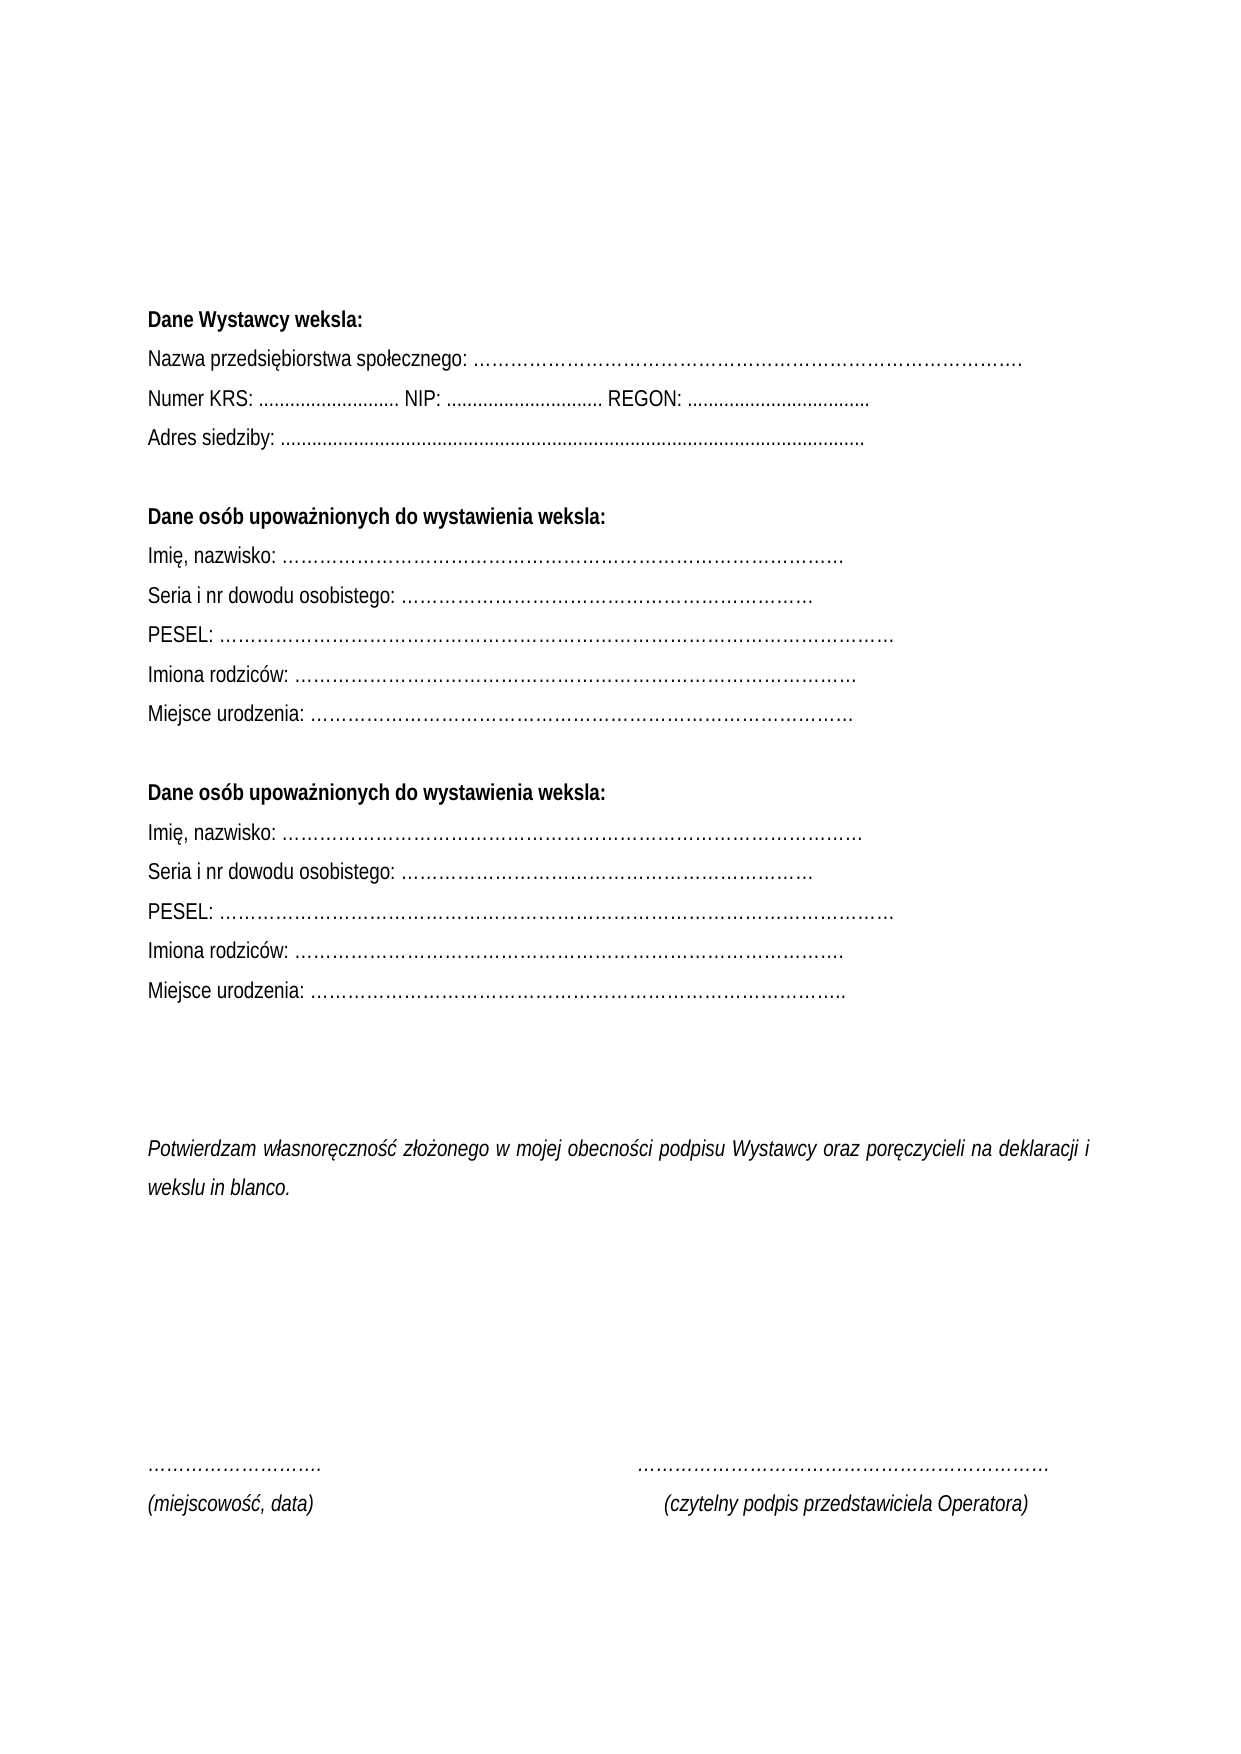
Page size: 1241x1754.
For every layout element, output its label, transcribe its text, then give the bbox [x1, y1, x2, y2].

text Adres siedziby: ................................................................................................................ [148, 424, 1093, 450]
text Dane osób upoważnionych do wystawienia weksla: [148, 779, 1093, 806]
text Imię, nazwisko: ………………………………………………………………………………… [148, 819, 1093, 845]
text Imię, nazwisko: ……………………………………………………………………………… [148, 542, 1093, 569]
text PESEL: ……………………………………………………………………………………………… [148, 621, 1093, 648]
text PESEL: ……………………………………………………………………………………………… [148, 898, 1093, 924]
text Potwierdzam własnoręczność złożonego w mojej obecności podpisu Wystawcy oraz poręczycieli na deklaracji i wekslu in blanco. [148, 1134, 1093, 1200]
text Nazwa przedsiębiorstwa społecznego: ……………………………………………………………………………. [148, 345, 1093, 371]
text (miejscowość, data) (czytelny podpis przedstawiciela Operatora) [148, 1490, 1093, 1516]
text Numer KRS: ........................... NIP: .............................. REGON: ................................... [148, 384, 1093, 411]
text Miejsce urodzenia: …………………………………………………………………………… [148, 700, 1093, 727]
text Dane Wystawcy weksla: [148, 306, 1093, 332]
text Miejsce urodzenia: ………………………………………………………………………….. [148, 977, 1093, 1003]
text Seria i nr dowodu osobistego: ………………………………………………………… [148, 858, 1093, 884]
text ………………………. ………………………………………………………… [148, 1450, 1093, 1477]
text Imiona rodziców: ……………………………………………………………………………… [148, 661, 1093, 687]
text Imiona rodziców: ……………………………………………………………………………. [148, 937, 1093, 963]
text Dane osób upoważnionych do wystawienia weksla: [148, 503, 1093, 529]
text Seria i nr dowodu osobistego: ………………………………………………………… [148, 582, 1093, 608]
